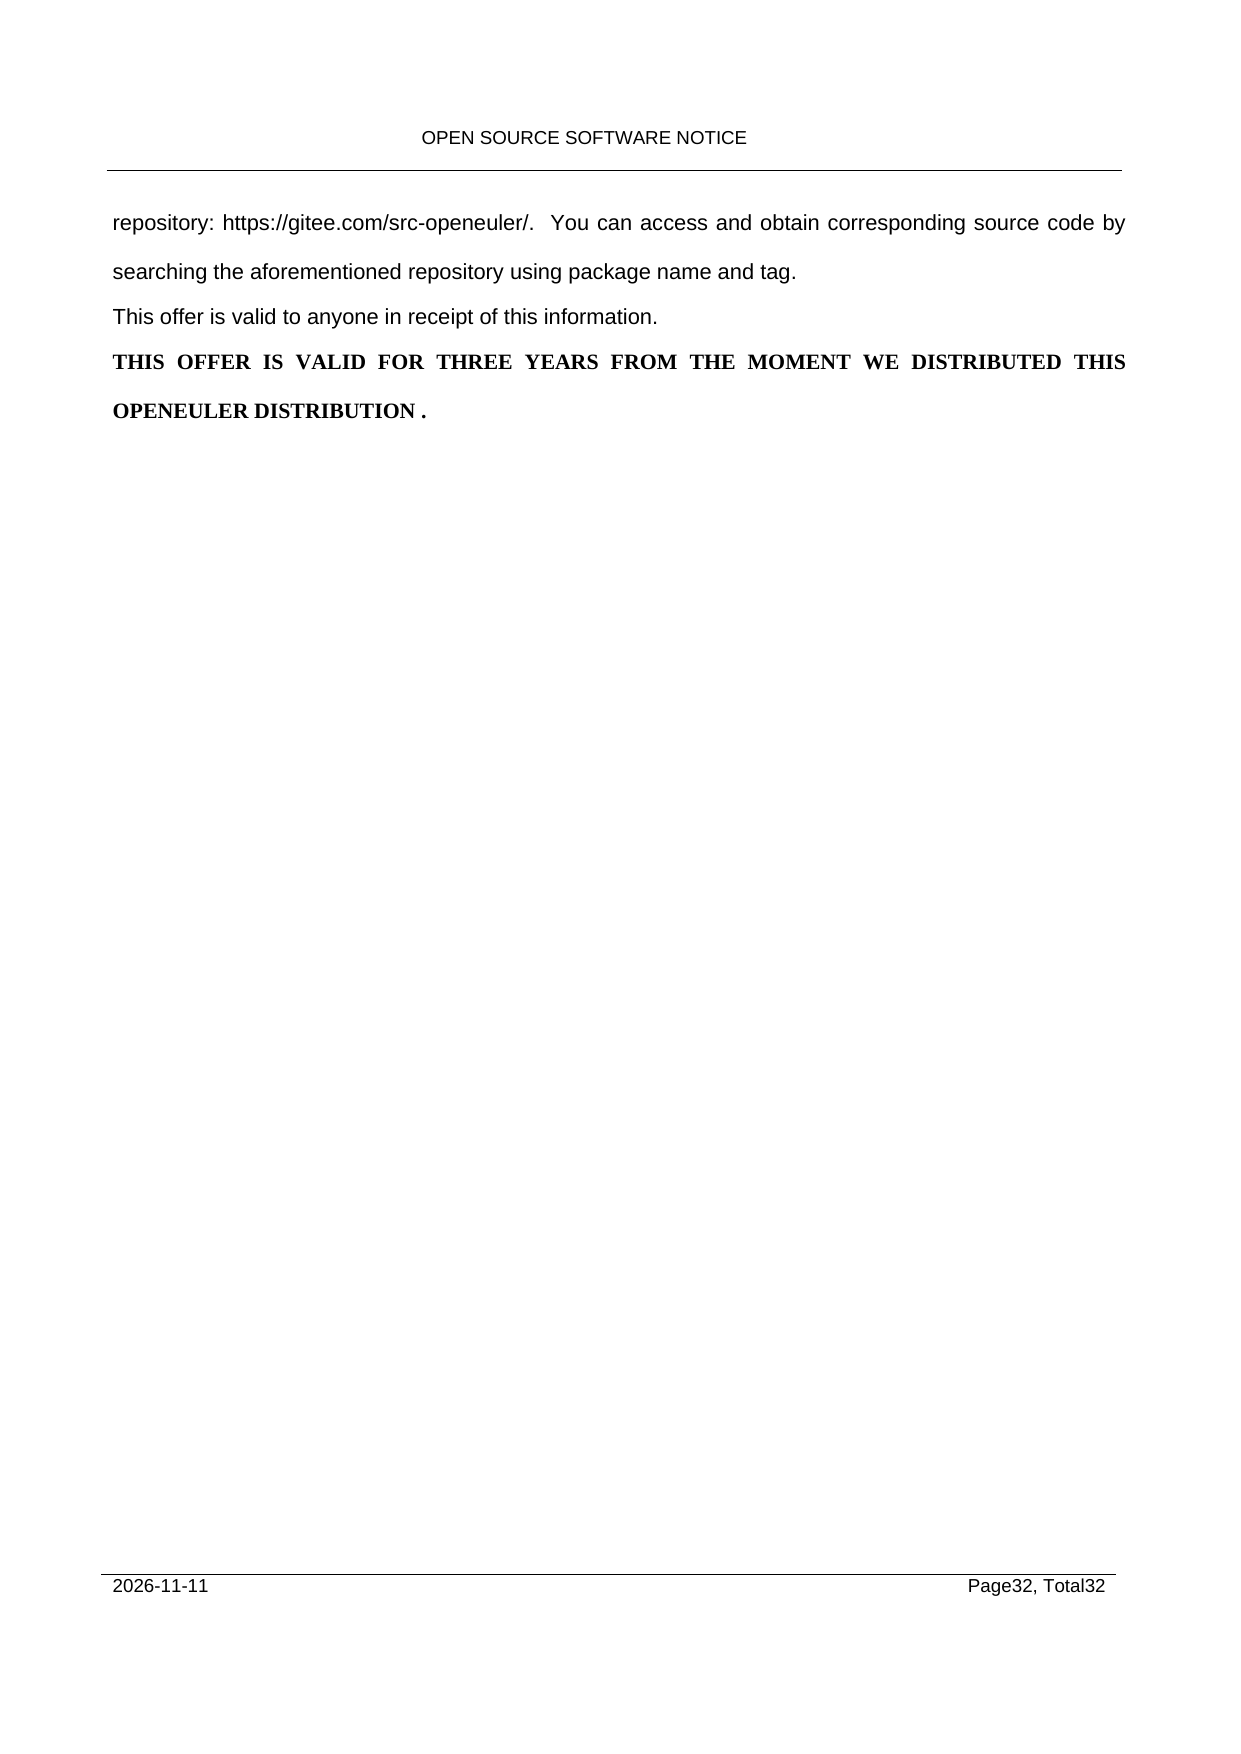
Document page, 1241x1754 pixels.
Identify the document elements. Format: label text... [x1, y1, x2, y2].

text This offer is valid to anyone in receipt of this information. [112, 300, 1128, 333]
text THIS OFFER IS VALID FOR THREE YEARS FROM THE MOMENT WE DISTRIBUTED THIS OPENEULER DISTRIBUTION . [112, 345, 1128, 427]
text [112, 206, 1128, 288]
